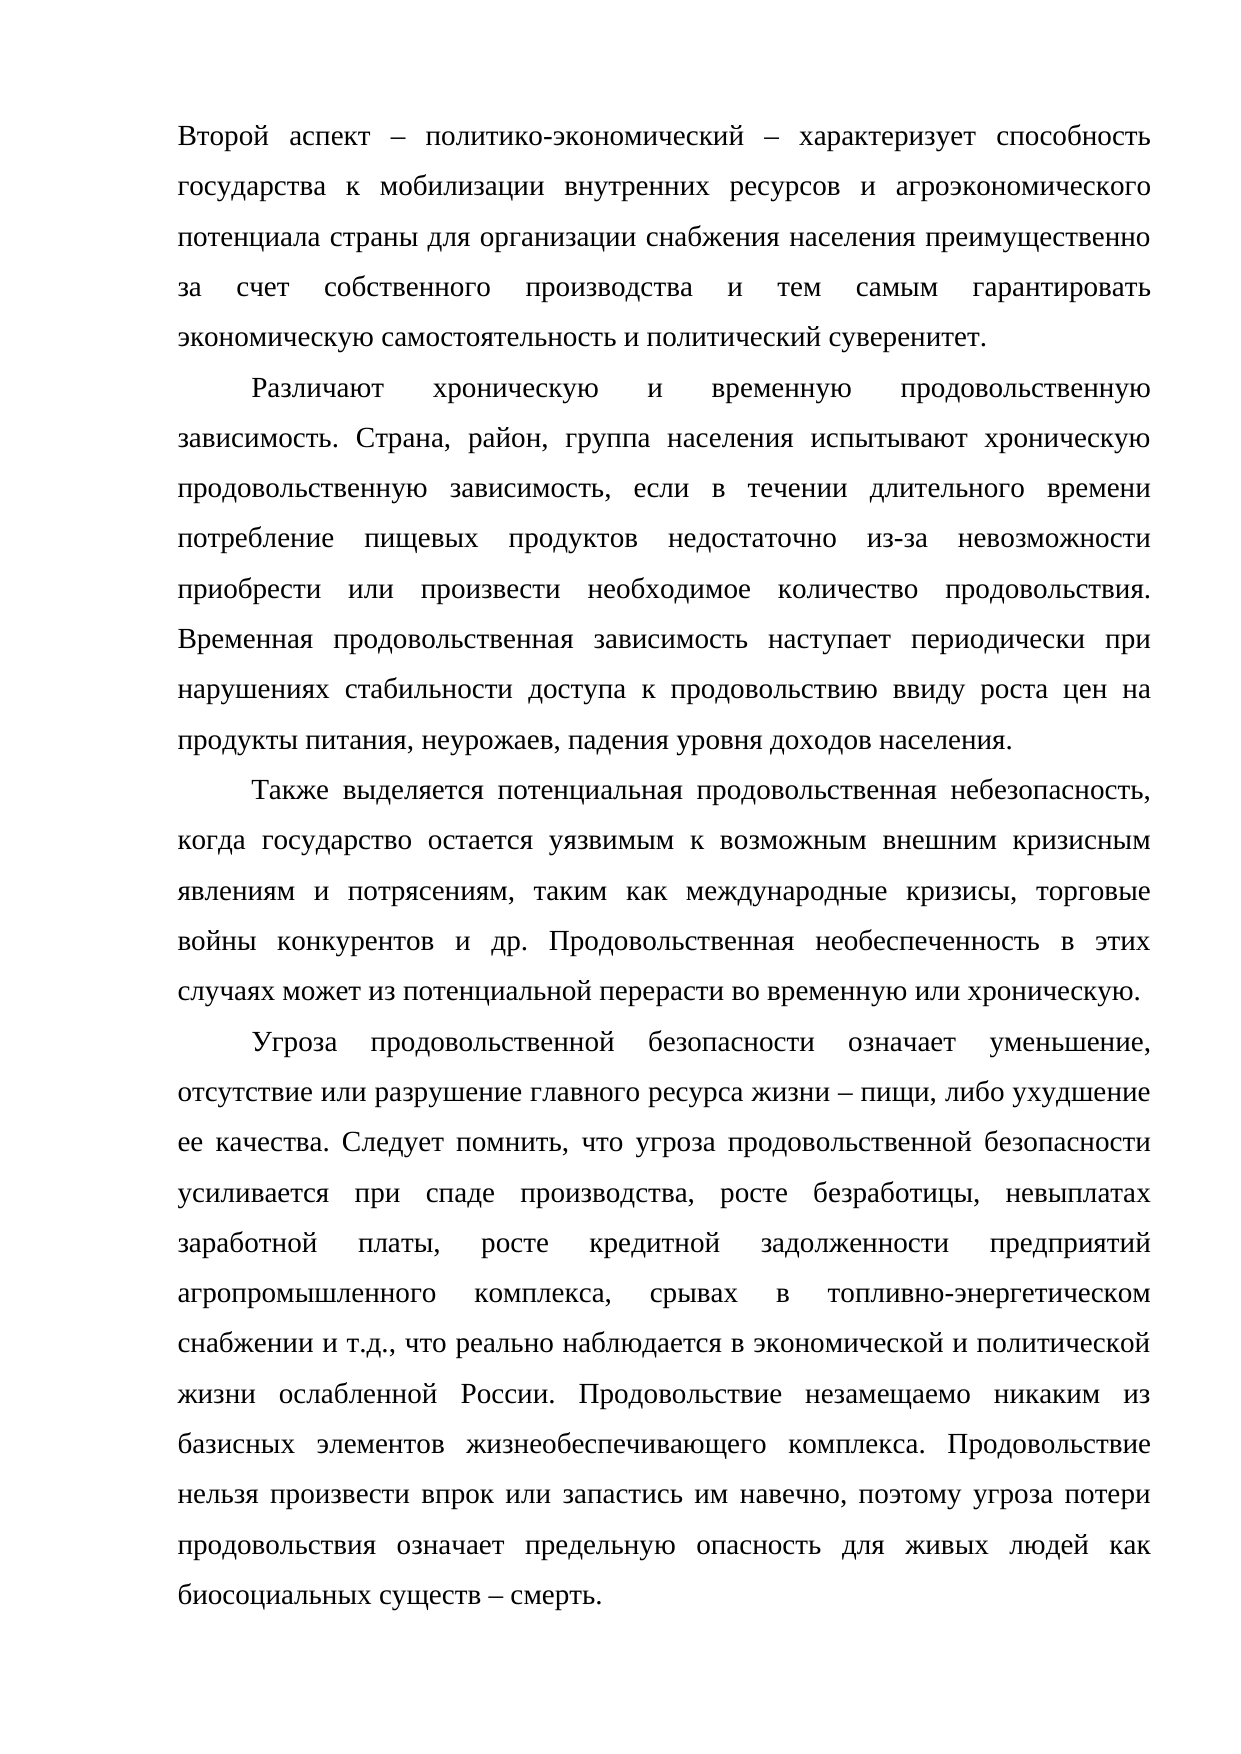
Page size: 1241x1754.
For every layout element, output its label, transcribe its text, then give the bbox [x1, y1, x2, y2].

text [177, 118, 1152, 353]
text Также выделяется потенциальная продовольственная небезопасность, когда государство остается уязвимым к возможным внешним кризисным явлениям и потрясениям, таким как международные кризисы, торговые войны конкурентов и др. Продовольственная необеспеченность в этих случаях может из потенциальной перерасти во временную или хроническую. [177, 772, 1152, 1007]
text Различают хроническую и временную продовольственную зависимость. Страна, район, группа населения испытывают хроническую продовольственную зависимость, если в течении длительного времени потребление пищевых продуктов недостаточно из-за невозможности приобрести или произвести необходимое количество продовольствия. Временная продовольственная зависимость наступает периодически при нарушениях стабильности доступа к продовольствию ввиду роста цен на продукты питания, неурожаев, падения уровня доходов населения. [177, 370, 1152, 755]
text Угроза продовольственной безопасности означает уменьшение, отсутствие или разрушение главного ресурса жизни – пищи, либо ухудшение ее качества. Следует помнить, что угроза продовольственной безопасности усиливается при спаде производства, росте безработицы, невыплатах заработной платы, росте кредитной задолженности предприятий агропромышленного комплекса, срывах в топливно-энергетическом снабжении и т.д., что реально наблюдается в экономической и политической жизни ослабленной России. Продовольствие незамещаемо никаким из базисных элементов жизнеобеспечивающего комплекса. Продовольствие нельзя произвести впрок или запастись им навечно, поэтому угроза потери продовольствия означает предельную опасность для живых людей как биосоциальных существ – смерть. [177, 1024, 1152, 1611]
